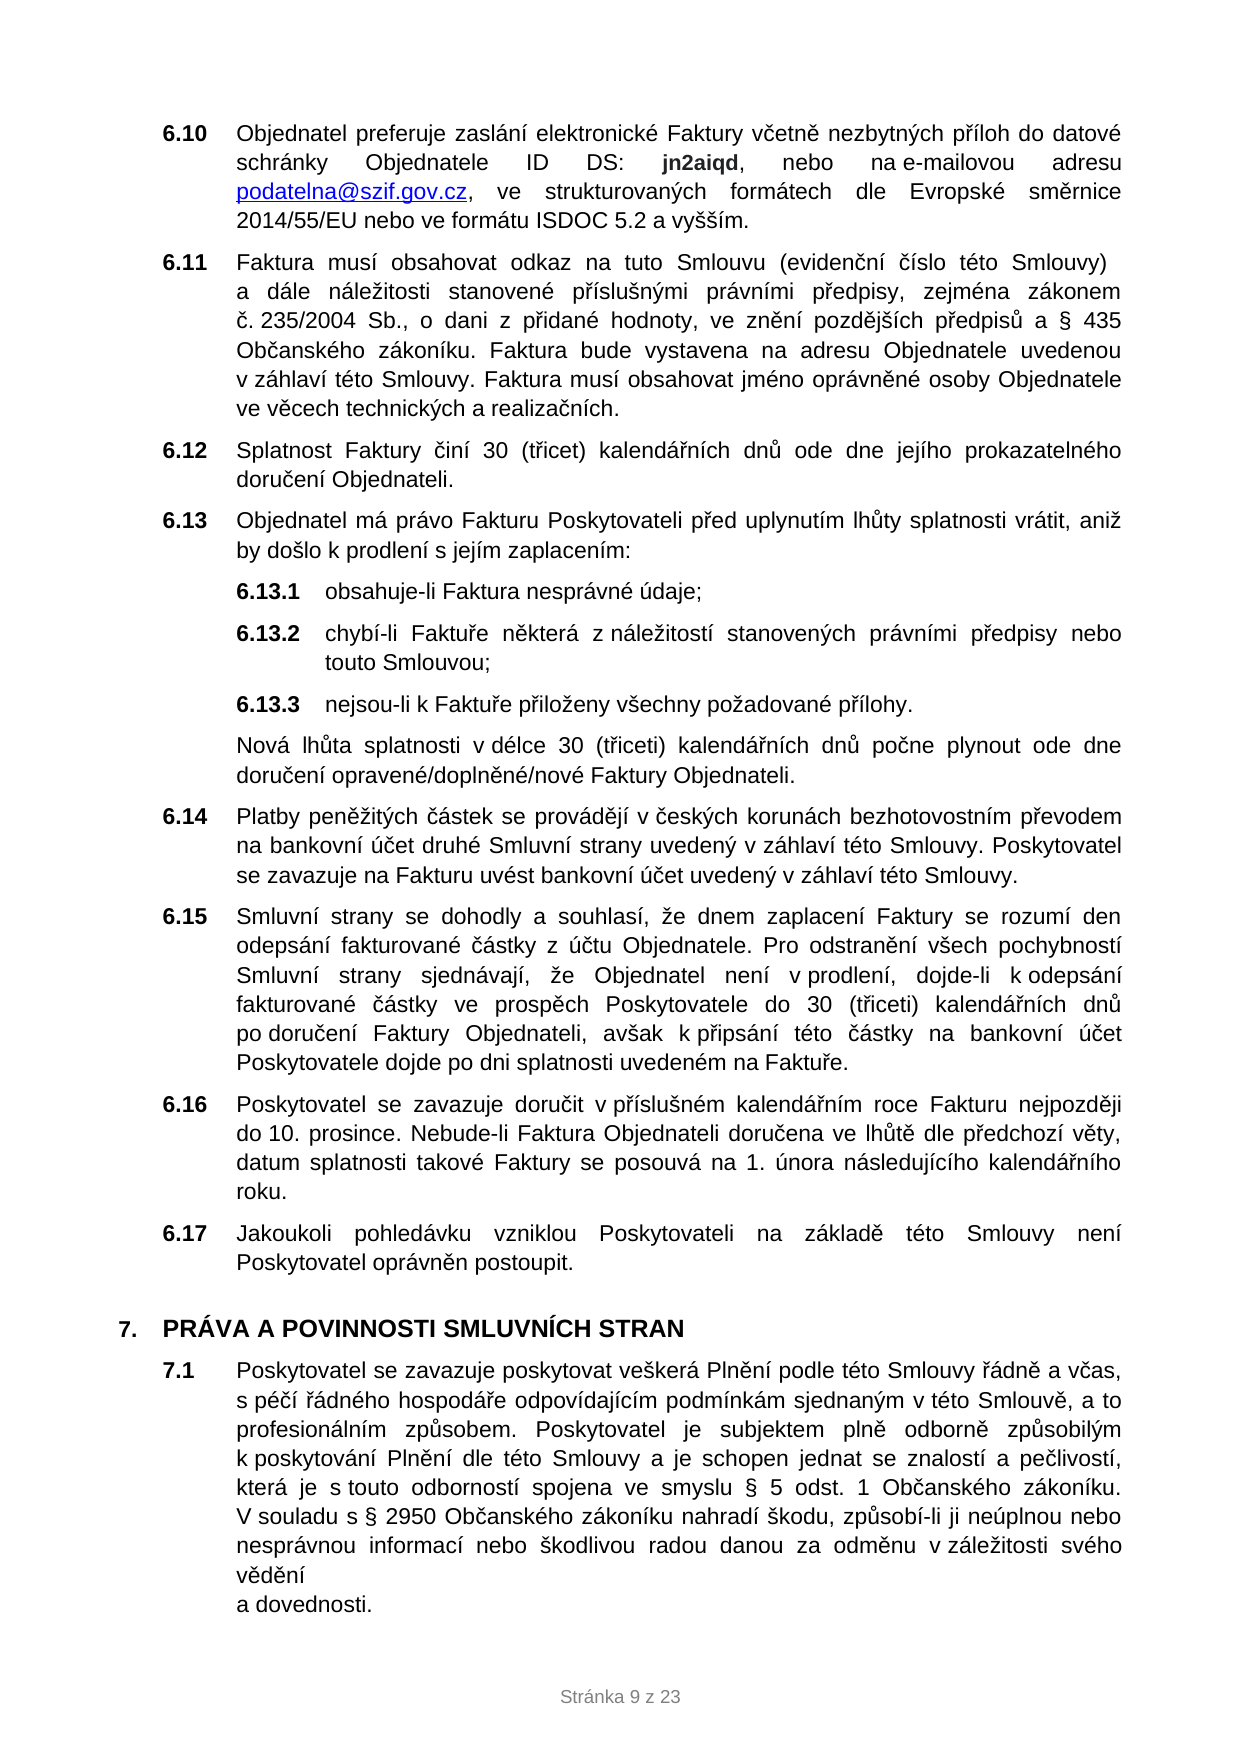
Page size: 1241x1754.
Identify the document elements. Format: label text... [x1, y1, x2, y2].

text chybí-li Faktuře některá z náležitostí stanovených právními předpisy nebo touto Smlouvou; [236, 618, 1122, 676]
list Nová lhůta splatnosti v délce 30 (třiceti) kalendářních dnů počne plynout ode dne doručení opravené/doplněné/nové Faktury Objednateli. [236, 731, 1122, 789]
text Platby peněžitých částek se provádějí v českých korunách bezhotovostním převodem na bankovní účet druhé Smluvní strany uvedený v záhlaví této Smlouvy. Poskytovatel se zavazuje na Fakturu uvést bankovní účet uvedený v záhlaví této Smlouvy. [162, 801, 1122, 889]
text Smluvní strany se dohodly a souhlasí, že dnem zaplacení Faktury se rozumí den odepsání fakturované částky z účtu Objednatele. Pro odstranění všech pochybností Smluvní strany sjednávají, že Objednatel není v prodlení, dojde-li k odepsání fakturované částky ve prospěch Poskytovatele do 30 (třiceti) kalendářních dnů po doručení Faktury Objednateli, avšak k připsání této částky na bankovní účet Poskytovatele dojde po dni splatnosti uvedeném na Faktuře. [162, 901, 1122, 1076]
text Faktura musí obsahovat odkaz na tuto Smlouvu (evidenční číslo této Smlouvy) a dále náležitosti stanovené příslušnými právními předpisy, zejména zákonem č. 235/2004 Sb., o dani z přidané hodnoty, ve znění pozdějších předpisů a § 435 Občanského zákoníku. Faktura bude vystavena na adresu Objednatele uvedenou v záhlaví této Smlouvy. Faktura musí obsahovat jméno oprávněné osoby Objednatele ve věcech technických a realizačních. [162, 247, 1122, 422]
text Poskytovatel se zavazuje doručit v příslušném kalendářním roce Fakturu nejpozději do 10. prosince. Nebude-li Faktura Objednateli doručena ve lhůtě dle předchozí věty, datum splatnosti takové Faktury se posouvá na 1. února následujícího kalendářního roku. [162, 1089, 1122, 1206]
text Jakoukoli pohledávku vzniklou Poskytovateli na základě této Smlouvy není Poskytovatel oprávněn postoupit. [162, 1218, 1122, 1276]
text obsahuje-li Faktura nesprávné údaje; [236, 576, 1122, 606]
text Práva a povinnosti smluvních stran [118, 1314, 1122, 1343]
text Objednatel preferuje zaslání elektronické Faktury včetně nezbytných příloh do datové schránky Objednatele ID DS: jn2aiqd, nebo na e-mailovou adresu podatelna@szif.gov.cz, ve strukturovaných formátech dle Evropské směrnice 2014/55/EU nebo ve formátu ISDOC 5.2 a vyšším. [162, 118, 1122, 235]
text Poskytovatel se zavazuje poskytovat veškerá Plnění podle této Smlouvy řádně a včas, s péčí řádného hospodáře odpovídajícím podmínkám sjednaným v této Smlouvě, a to profesionálním způsobem. Poskytovatel je subjektem plně odborně způsobilým k poskytování Plnění dle této Smlouvy a je schopen jednat se znalostí a pečlivostí, která je s touto odborností spojena ve smyslu § 5 odst. 1 Občanského zákoníku. V souladu s § 2950 Občanského zákoníku nahradí škodu, způsobí-li ji neúplnou nebo nesprávnou informací nebo škodlivou radou danou za odměnu v záležitosti svého vědění a dovednosti. [162, 1356, 1122, 1618]
text Splatnost Faktury činí 30 (třicet) kalendářních dnů ode dne jejího prokazatelného doručení Objednateli. [162, 435, 1122, 493]
text Objednatel má právo Fakturu Poskytovateli před uplynutím lhůty splatnosti vrátit, aniž by došlo k prodlení s jejím zaplacením: [162, 506, 1122, 564]
text nejsou-li k Faktuře přiloženy všechny požadované přílohy. [236, 689, 1122, 718]
